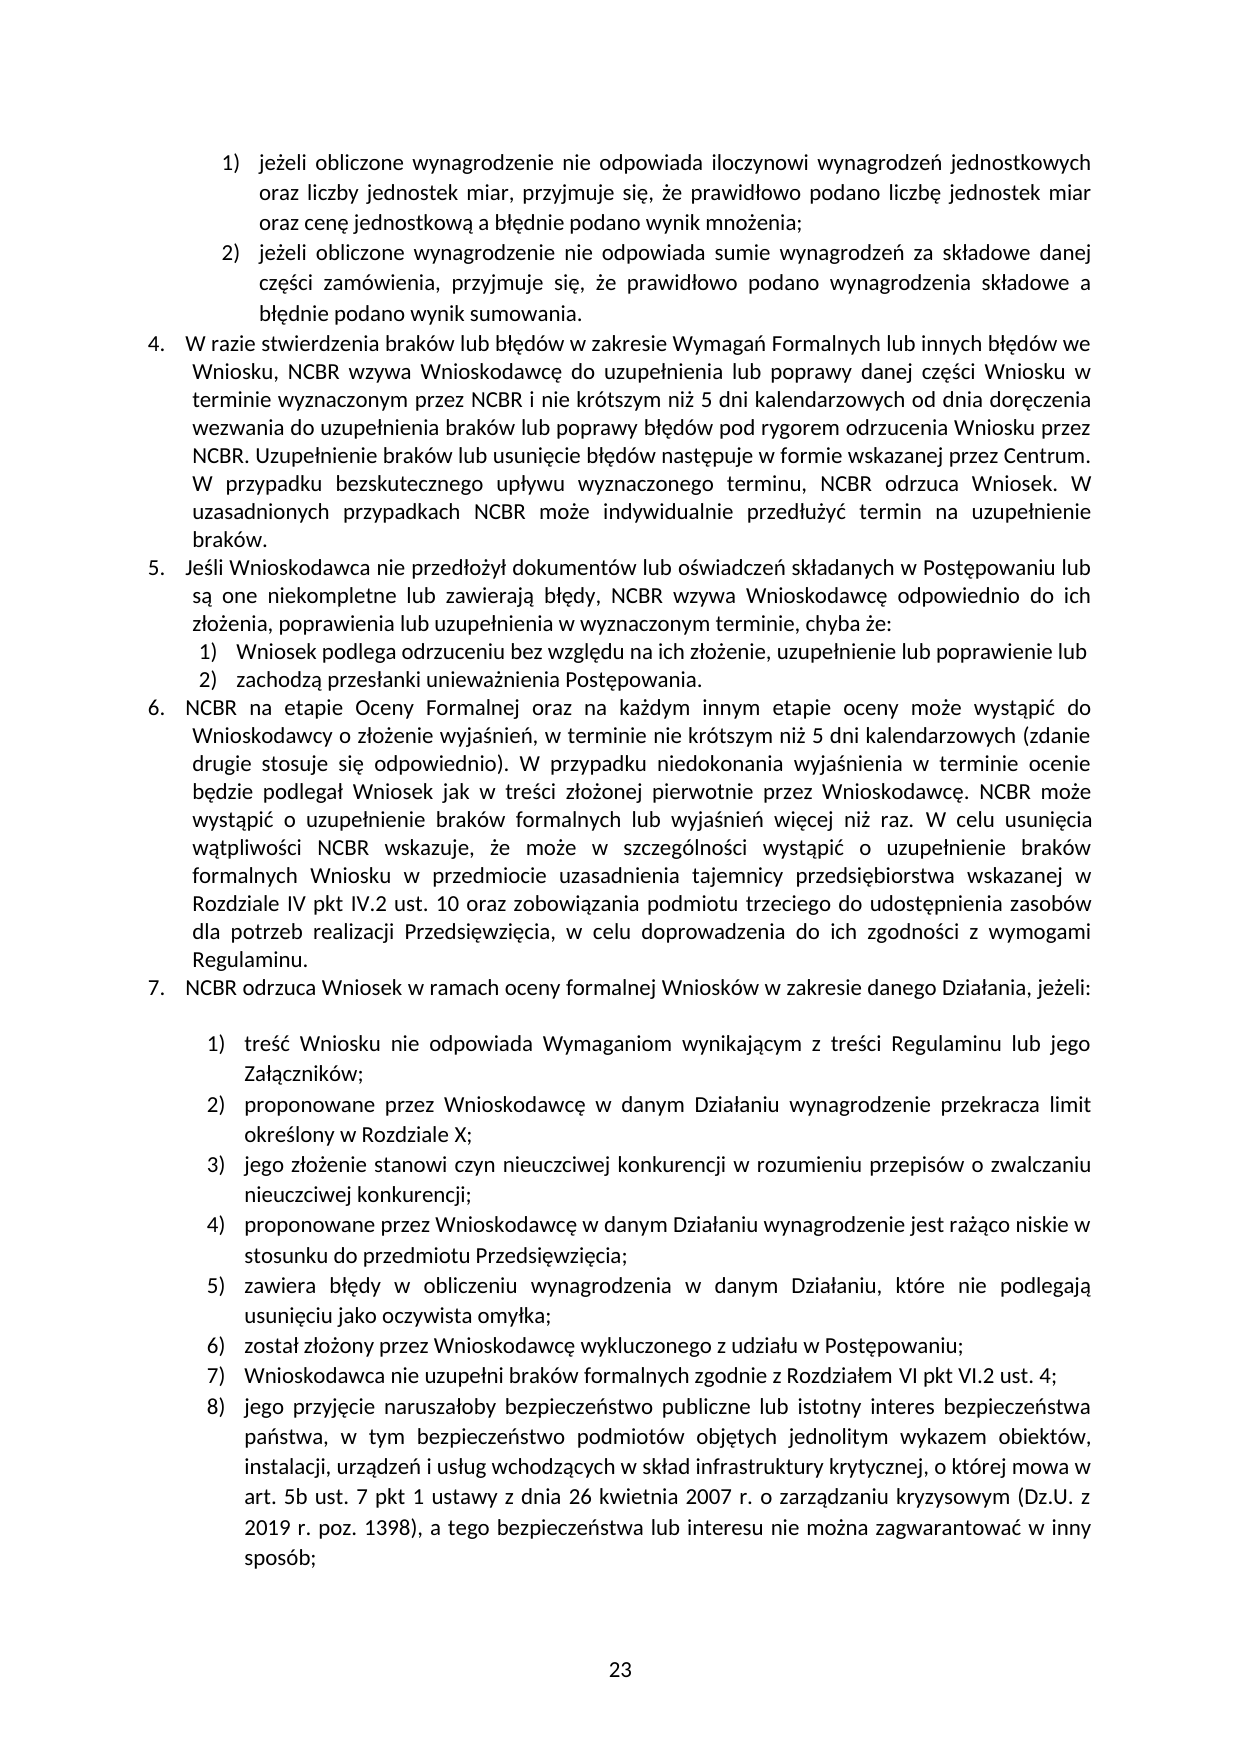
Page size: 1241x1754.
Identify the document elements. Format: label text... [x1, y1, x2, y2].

list treść Wniosku nie odpowiada Wymaganiom wynikającym z treści Regulaminu lub jego Załączników; [207, 1029, 1093, 1088]
list Jeśli Wnioskodawca nie przedłożył dokumentów lub oświadczeń składanych w Postępowaniu lub są one niekompletne lub zawierają błędy, NCBR wzywa Wnioskodawcę odpowiednio do ich złożenia, poprawienia lub uzupełnienia w wyznaczonym terminie, chyba że: [148, 553, 1093, 637]
list zachodzą przesłanki unieważnienia Postępowania. [199, 665, 1093, 693]
list Wnioskodawca nie uzupełni braków formalnych zgodnie z Rozdziałem VI pkt 6.2 ust. 4; [207, 1362, 1093, 1390]
list jeżeli obliczone wynagrodzenie nie odpowiada sumie wynagrodzeń za składowe danej części zamówienia, przyjmuje się, że prawidłowo podano wynagrodzenia składowe a błędnie podano wynik sumowania. [221, 238, 1093, 327]
list Wniosek podlega odrzuceniu bez względu na ich złożenie, uzupełnienie lub poprawienie lub [199, 637, 1093, 665]
list NCBR na etapie Oceny Formalnej oraz na każdym innym etapie oceny może wystąpić do Wnioskodawcy o złożenie wyjaśnień, w terminie nie krótszym niż 5 dni kalendarzowych (zdanie drugie stosuje się odpowiednio). W przypadku niedokonania wyjaśnienia w terminie ocenie będzie podlegał Wniosek jak w treści złożonej pierwotnie przez Wnioskodawcę. NCBR może wystąpić o uzupełnienie braków formalnych lub wyjaśnień więcej niż raz. W celu usunięcia wątpliwości NCBR wskazuje, że może w szczególności wystąpić o uzupełnienie braków formalnych Wniosku w przedmiocie uzasadnienia tajemnicy przedsiębiorstwa wskazanej w Rozdziale IV pkt 4.2 ust. 10 oraz zobowiązania podmiotu trzeciego do udostępnienia zasobów dla potrzeb realizacji Przedsięwzięcia, w celu doprowadzenia do ich zgodności z wymogami Regulaminu. [148, 693, 1093, 973]
list jego przyjęcie naruszałoby bezpieczeństwo publiczne lub istotny interes bezpieczeństwa państwa, w tym bezpieczeństwo podmiotów objętych jednolitym wykazem obiektów, instalacji, urządzeń i usług wchodzących w skład infrastruktury krytycznej, o której mowa w art. 5b ust. 7 pkt 1 ustawy z dnia 26 kwietnia 2007 r. o zarządzaniu kryzysowym (Dz.U. z 2019 r. poz. 1398), a tego bezpieczeństwa lub interesu nie można zagwarantować w inny sposób; [207, 1392, 1093, 1571]
list jego złożenie stanowi czyn nieuczciwej konkurencji w rozumieniu przepisów o zwalczaniu nieuczciwej konkurencji; [207, 1150, 1093, 1208]
list NCBR odrzuca Wniosek w ramach oceny formalnej Wniosków w zakresie danego Działania, jeżeli: [148, 973, 1093, 1029]
list W razie stwierdzenia braków lub błędów w zakresie Wymagań Formalnych lub innych błędów we Wniosku, NCBR wzywa Wnioskodawcę do uzupełnienia lub poprawy danej części Wniosku w terminie wyznaczonym przez NCBR i nie krótszym niż 5 dni kalendarzowych od dnia doręczenia wezwania do uzupełnienia braków lub poprawy błędów pod rygorem odrzucenia Wniosku przez NCBR. Uzupełnienie braków lub usunięcie błędów następuje w formie wskazanej przez Centrum. W przypadku bezskutecznego upływu wyznaczonego terminu, NCBR odrzuca Wniosek. W uzasadnionych przypadkach NCBR może indywidualnie przedłużyć termin na uzupełnienie braków. [148, 329, 1093, 553]
list proponowane przez Wnioskodawcę w danym Działaniu wynagrodzenie przekracza limit określony w Rozdziale X; [207, 1090, 1093, 1148]
list zawiera błędy w obliczeniu wynagrodzenia w danym Działaniu, które nie podlegają usunięciu jako oczywista omyłka; [207, 1271, 1093, 1329]
list został złożony przez Wnioskodawcę wykluczonego z udziału w Postępowaniu; [207, 1331, 1093, 1359]
list proponowane przez Wnioskodawcę w danym Działaniu wynagrodzenie jest rażąco niskie w stosunku do przedmiotu Przedsięwzięcia; [207, 1211, 1093, 1269]
list jeżeli obliczone wynagrodzenie nie odpowiada iloczynowi wynagrodzeń jednostkowych oraz liczby jednostek miar, przyjmuje się, że prawidłowo podano liczbę jednostek miar oraz cenę jednostkową a błędnie podano wynik mnożenia; [221, 148, 1093, 236]
